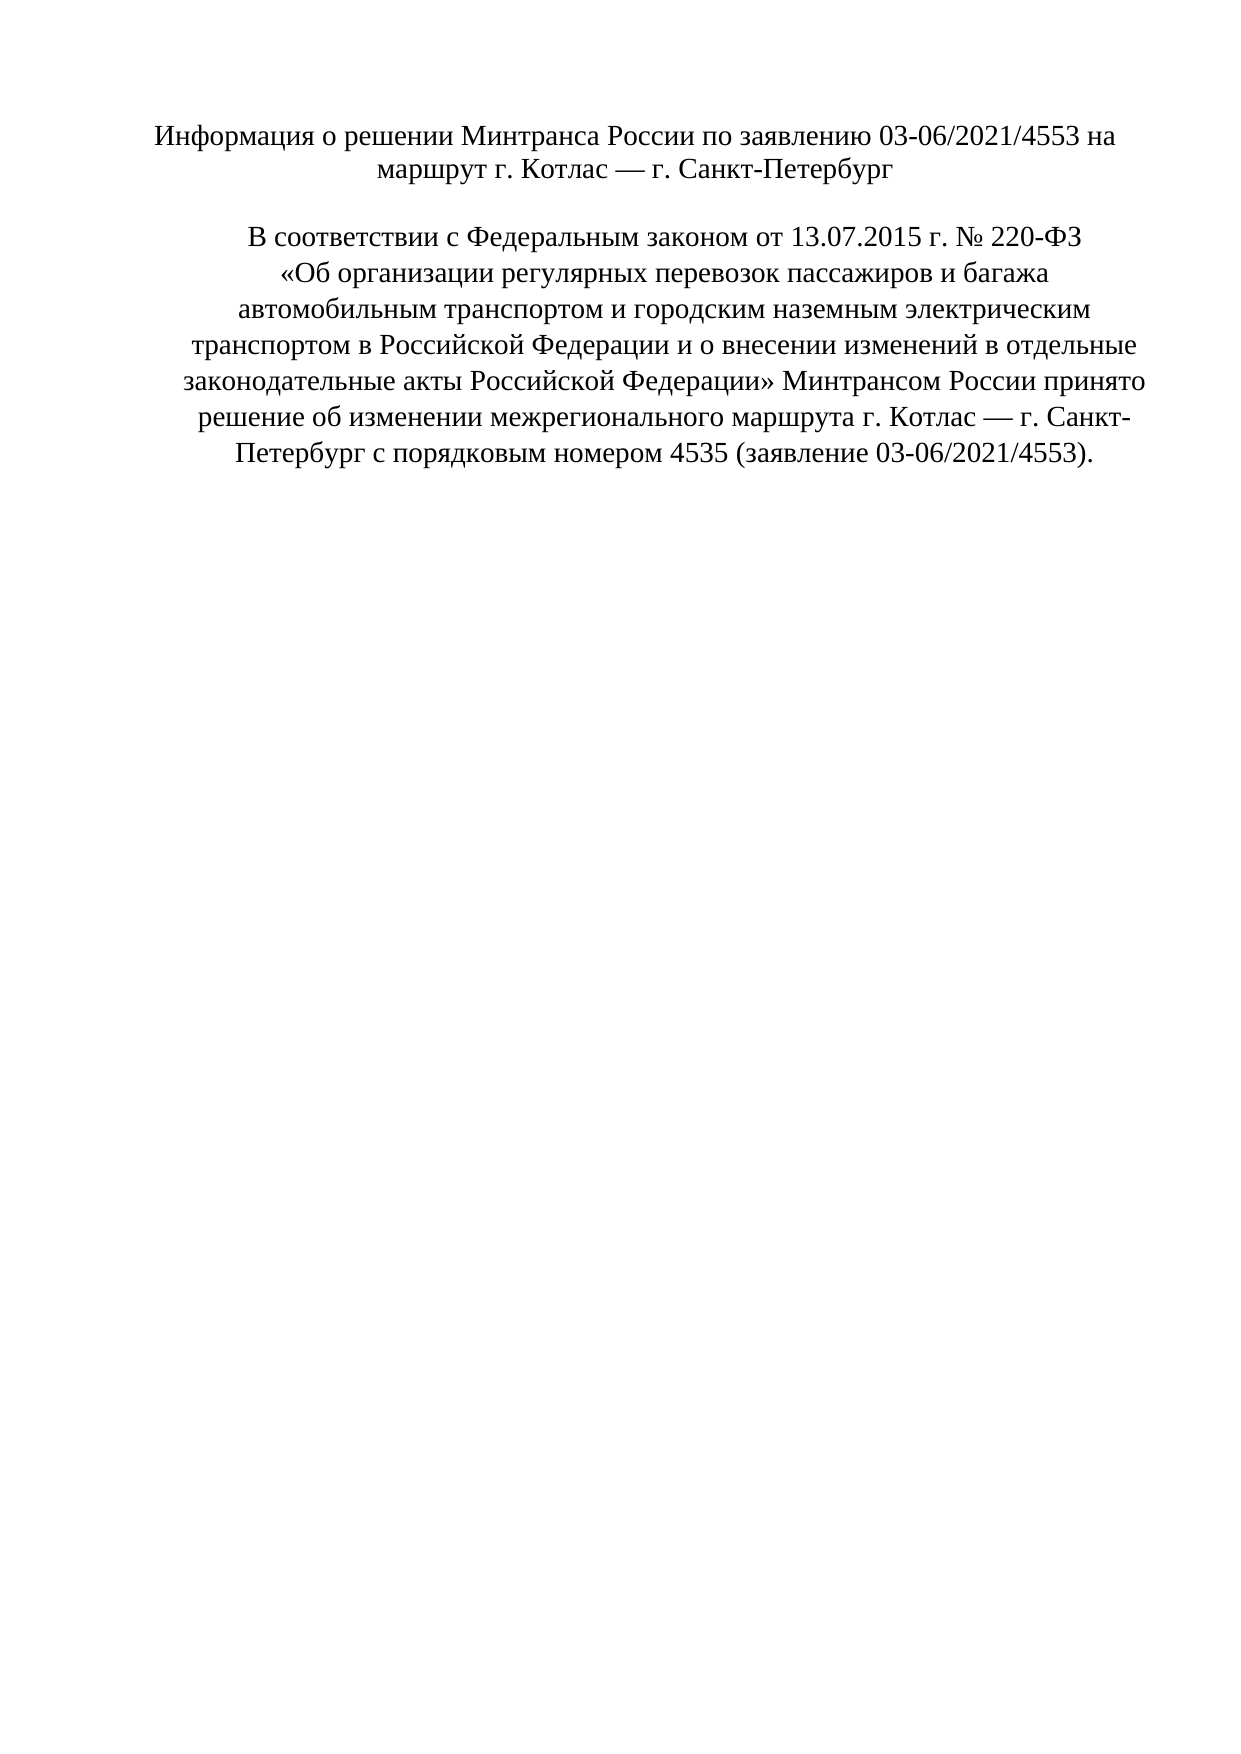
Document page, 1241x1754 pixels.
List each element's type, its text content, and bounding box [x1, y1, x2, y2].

text В соответствии с Федеральным законом от 13.07.2015 г. № 220-ФЗ «Об организации регулярных перевозок пассажиров и багажа автомобильным транспортом и городским наземным электрическим транспортом в Российской Федерации и о внесении изменений в отдельные законодательные акты Российской Федерации» Минтрансом России принято решение об изменении межрегионального маршрута г. Котлас — г. Санкт-Петербург с порядковым номером 4535 (заявление 03-06/2021/4553). [177, 219, 1152, 469]
text Информация о решении Минтранса России по заявлению 03-06/2021/4553 на маршрут г. Котлас — г. Санкт-Петербург [118, 118, 1152, 185]
